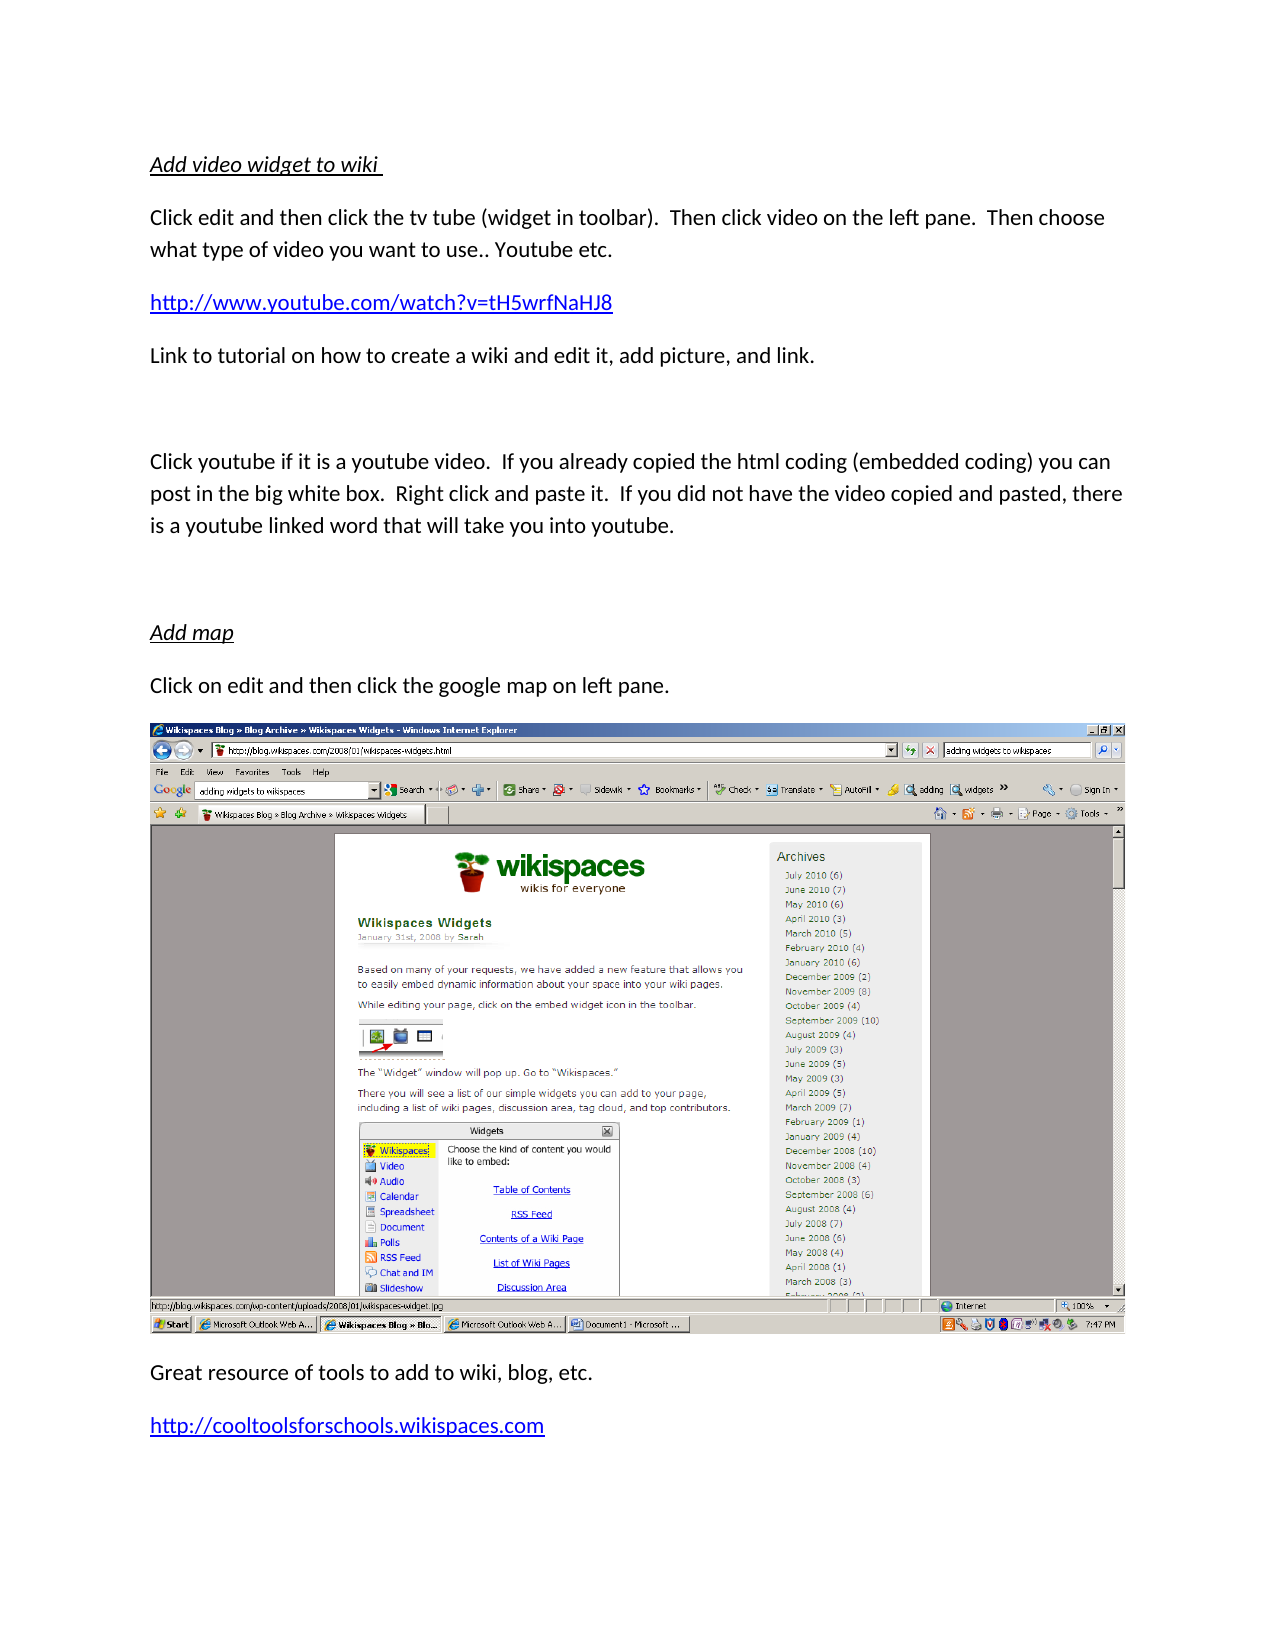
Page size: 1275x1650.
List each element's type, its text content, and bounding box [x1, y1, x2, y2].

text Add video widget to wiki [150, 150, 1125, 178]
text Link to tutorial on how to create a wiki and edit it, add picture, and link. [150, 341, 1125, 369]
text http://www.youtube.com/watch?v=tH5wrfNaHJ8 [150, 288, 1125, 316]
text Great resource of tools to add to wiki, blog, etc. [150, 1358, 1125, 1386]
picture [150, 723, 1125, 1334]
text http://cooltoolsforschools.wikispaces.com [150, 1411, 1125, 1439]
text Click edit and then click the tv tube (widget in toolbar). Then click video on the left pane. Then choose what type of video you want to use.. Youtube etc. [150, 203, 1125, 263]
text Add map [150, 618, 1125, 646]
text Click on edit and then click the google map on left pane. [150, 671, 1125, 699]
text Click youtube if it is a youtube video. If you already copied the html coding (embedded coding) you can post in the big white box. Right click and paste it. If you did not have the video copied and pasted, there is a youtube linked word that will take you into youtube. [150, 447, 1125, 540]
